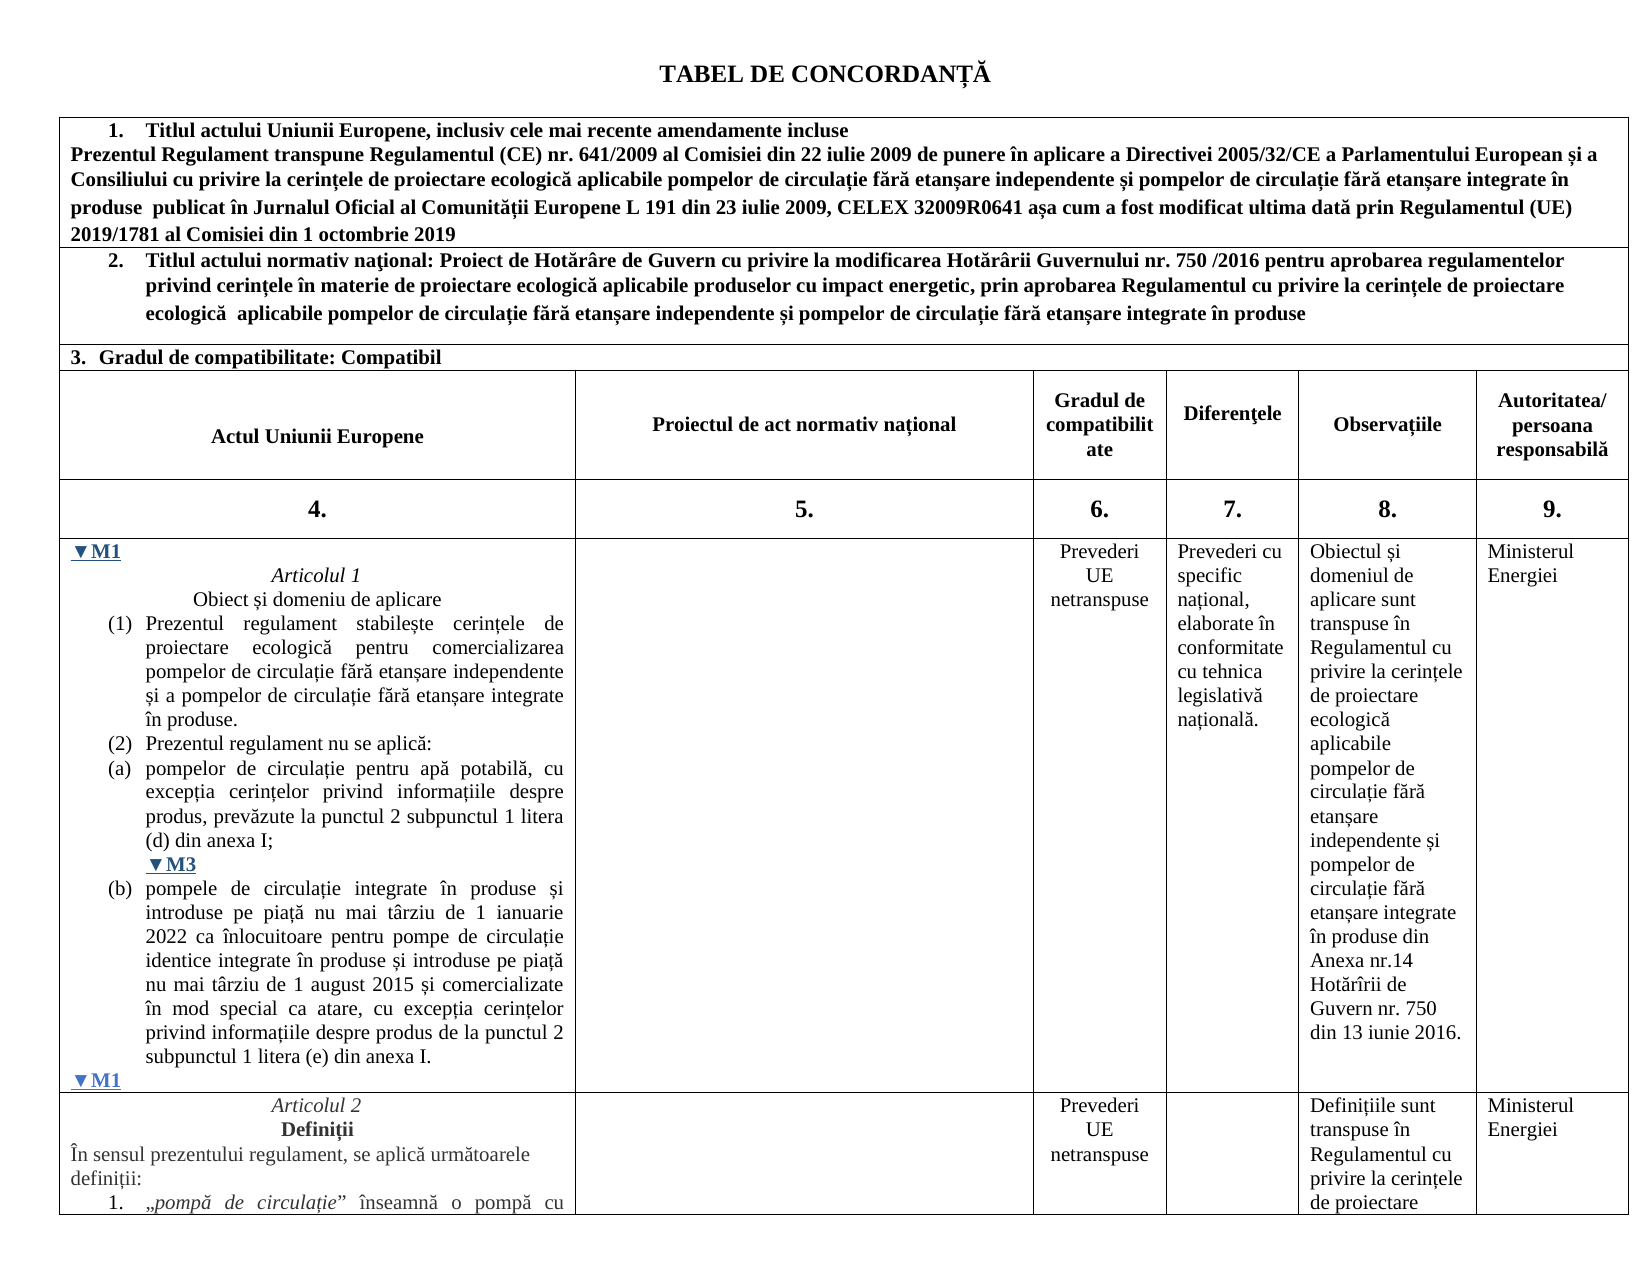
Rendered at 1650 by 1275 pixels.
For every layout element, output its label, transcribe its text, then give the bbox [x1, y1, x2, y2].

table_cell 7. [1167, 480, 1298, 538]
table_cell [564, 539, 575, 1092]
table_cell [576, 1093, 1033, 1214]
table_cell Titlul actului normativ naţional: Proiect de Hotărâre de Guvern cu privire la modificarea Hotărârii Guvernului nr. 750 /2016 pentru aprobarea regulamentelor privind cerințele în materie de proiectare ecologică aplicabile produselor cu impact energetic, prin aprobarea Regulamentul cu privire la cerințele de proiectare ecologică aplicabile pompelor de circulație fără etanșare independente și pompelor de circulație fără etanșare integrate în produse [60, 248, 1628, 344]
table_cell Prevederi UE netranspuse [1034, 539, 1166, 1092]
table_cell 9. [1477, 480, 1628, 538]
table_cell 6. [1034, 480, 1166, 538]
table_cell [1299, 1093, 1476, 1214]
table_cell Obiectul și domeniul de aplicare sunt transpuse în Regulamentul cu privire la cerințele de proiectare ecologică aplicabile pompelor de circulație fără etanșare independente și pompelor de circulație fără etanșare integrate în produse din Anexa nr.14 Hotărîrii de Guvern nr. 750 din 13 iunie 2016. [1299, 539, 1476, 1092]
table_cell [1034, 1093, 1166, 1214]
table_cell Observațiile [1299, 371, 1476, 478]
table_cell 4. [60, 480, 575, 538]
table_cell Ministerul Energiei [1477, 539, 1628, 1092]
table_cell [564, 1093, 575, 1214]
table_cell Proiectul de act normativ național [576, 371, 1033, 478]
table_cell 8. [1299, 480, 1476, 538]
table_cell Gradul de compatibilitate: Compatibil [60, 345, 1628, 369]
table_cell [576, 539, 1033, 1092]
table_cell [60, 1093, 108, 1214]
text TABEL DE CONCORDANȚĂ [59, 59, 1591, 88]
table_header Titlul actului Uniunii Europene, inclusiv cele mai recente amendamente incluse Prezentul Regulament transpune Regulamentul (CE) nr. 641/2009 al Comisiei din 22 iulie 2009 de punere în aplicare a Directivei 2005/32/CE a Parlamentului European și a Consiliului cu privire la cerințele de proiectare ecologică aplicabile pompelor de circulație fără etanșare independente și pompelor de circulație fără etanșare integrate în produse publicat în Jurnalul Oficial al Comunității Europene L 191 din 23 iulie 2009, CELEX 32009R0641 așa cum a fost modificat ultima dată prin Regulamentul (UE) 2019/1781 al Comisiei din 1 octombrie 2019 [60, 118, 1628, 247]
table_cell Autoritatea/ persoana responsabilă [1477, 371, 1628, 478]
table_cell Ministerul Energiei [1477, 1093, 1628, 1214]
table_cell Diferenţele [1167, 371, 1298, 478]
table_cell Gradul de compatibilitate [1034, 371, 1166, 478]
table_cell 5. [576, 480, 1033, 538]
table_cell Prevederi cu specific național, elaborate în conformitate cu tehnica legislativă națională. [1167, 539, 1298, 1092]
table_cell [1167, 1093, 1298, 1214]
table_cell Actul Uniunii Europene [60, 371, 575, 478]
